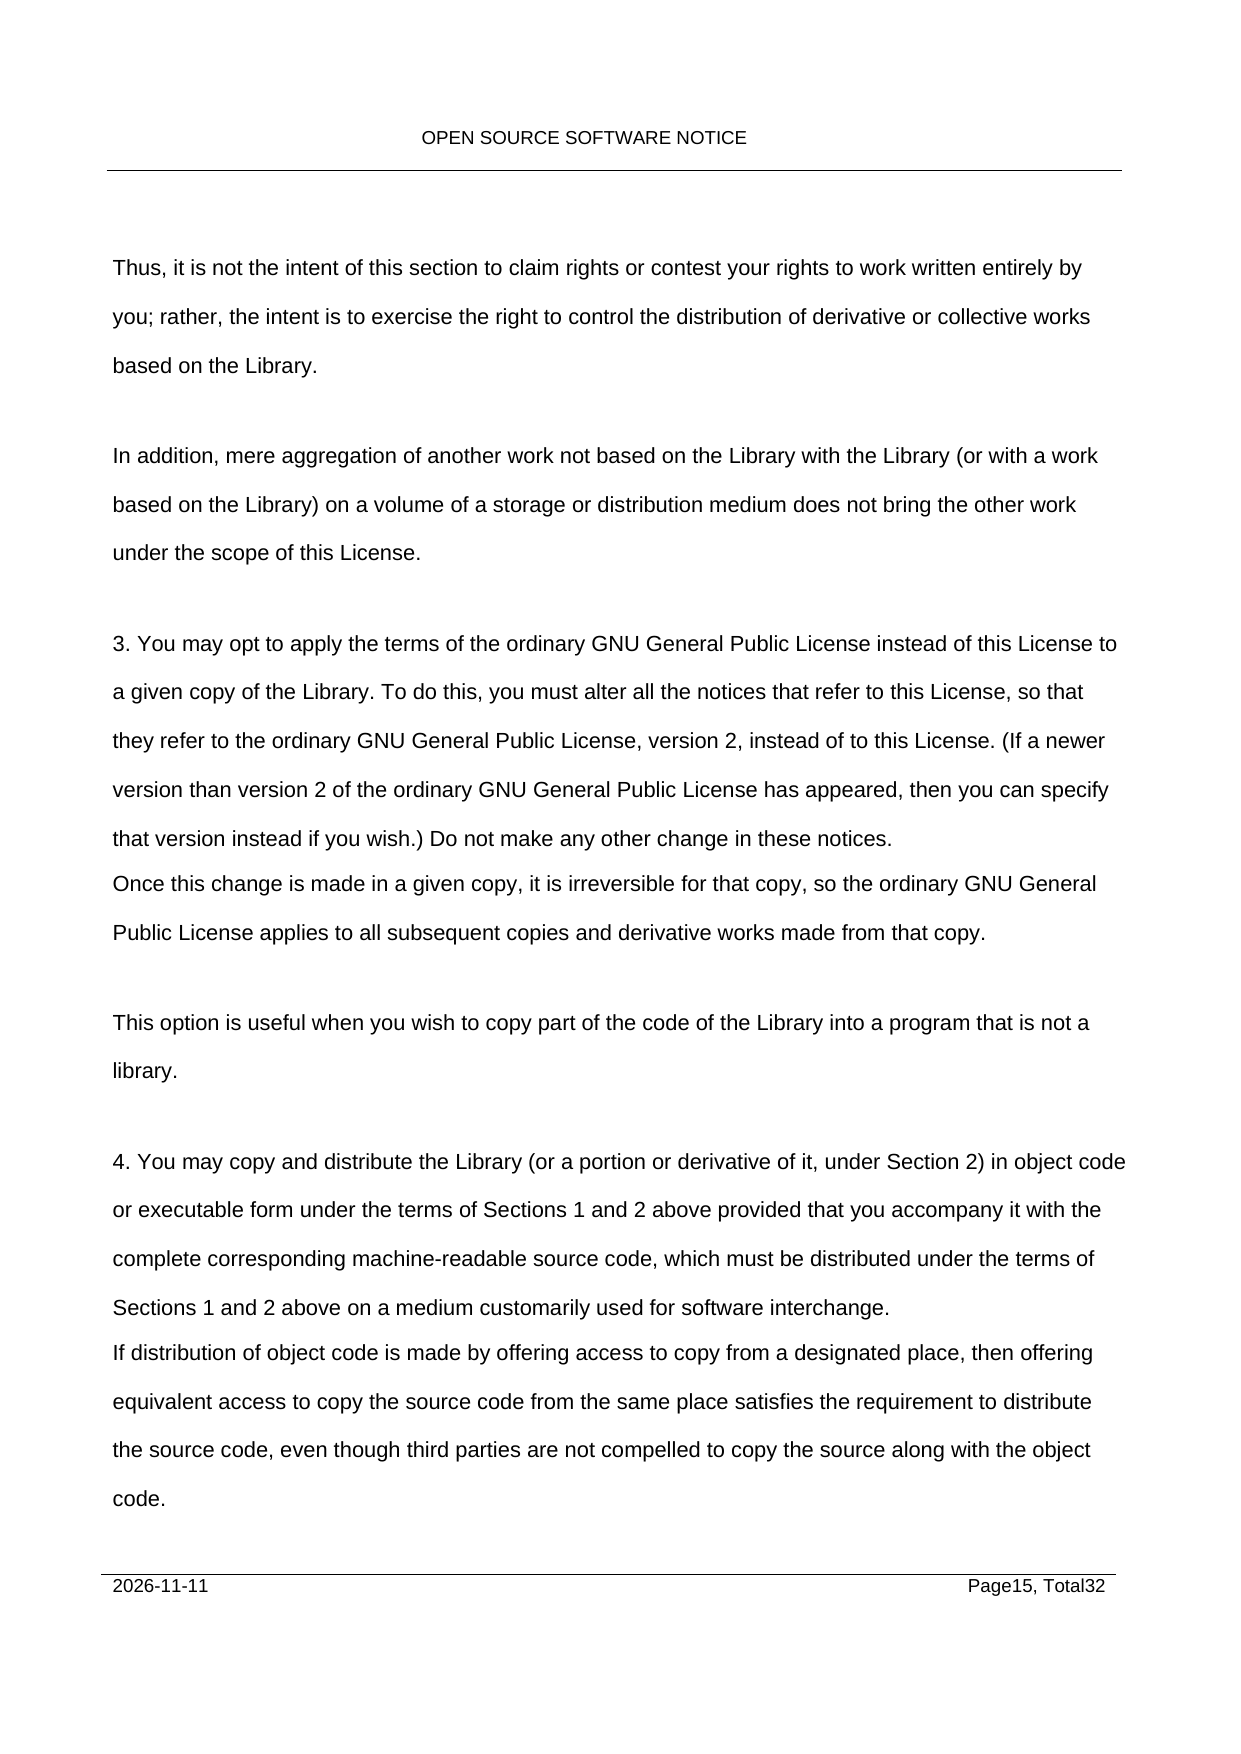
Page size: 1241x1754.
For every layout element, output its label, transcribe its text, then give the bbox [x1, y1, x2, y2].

text Thus, it is not the intent of this section to claim rights or contest your rights to work written entirely by you; rather, the intent is to exercise the right to control the distribution of derivative or collective works based on the Library. [112, 251, 1128, 381]
text 3. You may opt to apply the terms of the ordinary GNU General Public License instead of this License to a given copy of the Library. To do this, you must alter all the notices that refer to this License, so that they refer to the ordinary GNU General Public License, version 2, instead of to this License. (If a newer version than version 2 of the ordinary GNU General Public License has appeared, then you can specify that version instead if you wish.) Do not make any other change in these notices. [112, 627, 1128, 854]
text Once this change is made in a given copy, it is irreversible for that copy, so the ordinary GNU General Public License applies to all subsequent copies and derivative works made from that copy. [112, 867, 1128, 948]
text 4. You may copy and distribute the Library (or a portion or derivative of it, under Section 2) in object code or executable form under the terms of Sections 1 and 2 above provided that you accompany it with the complete corresponding machine-readable source code, which must be distributed under the terms of Sections 1 and 2 above on a medium customarily used for software interchange. [112, 1145, 1128, 1324]
text In addition, mere aggregation of another work not based on the Library with the Library (or with a work based on the Library) on a volume of a storage or distribution medium does not bring the other work under the scope of this License. [112, 439, 1128, 569]
text This option is useful when you wish to copy part of the code of the Library into a program that is not a library. [112, 1006, 1128, 1087]
text If distribution of object code is made by offering access to copy from a designated place, then offering equivalent access to copy the source code from the same place satisfies the requirement to distribute the source code, even though third parties are not compelled to copy the source along with the object code. [112, 1336, 1128, 1515]
